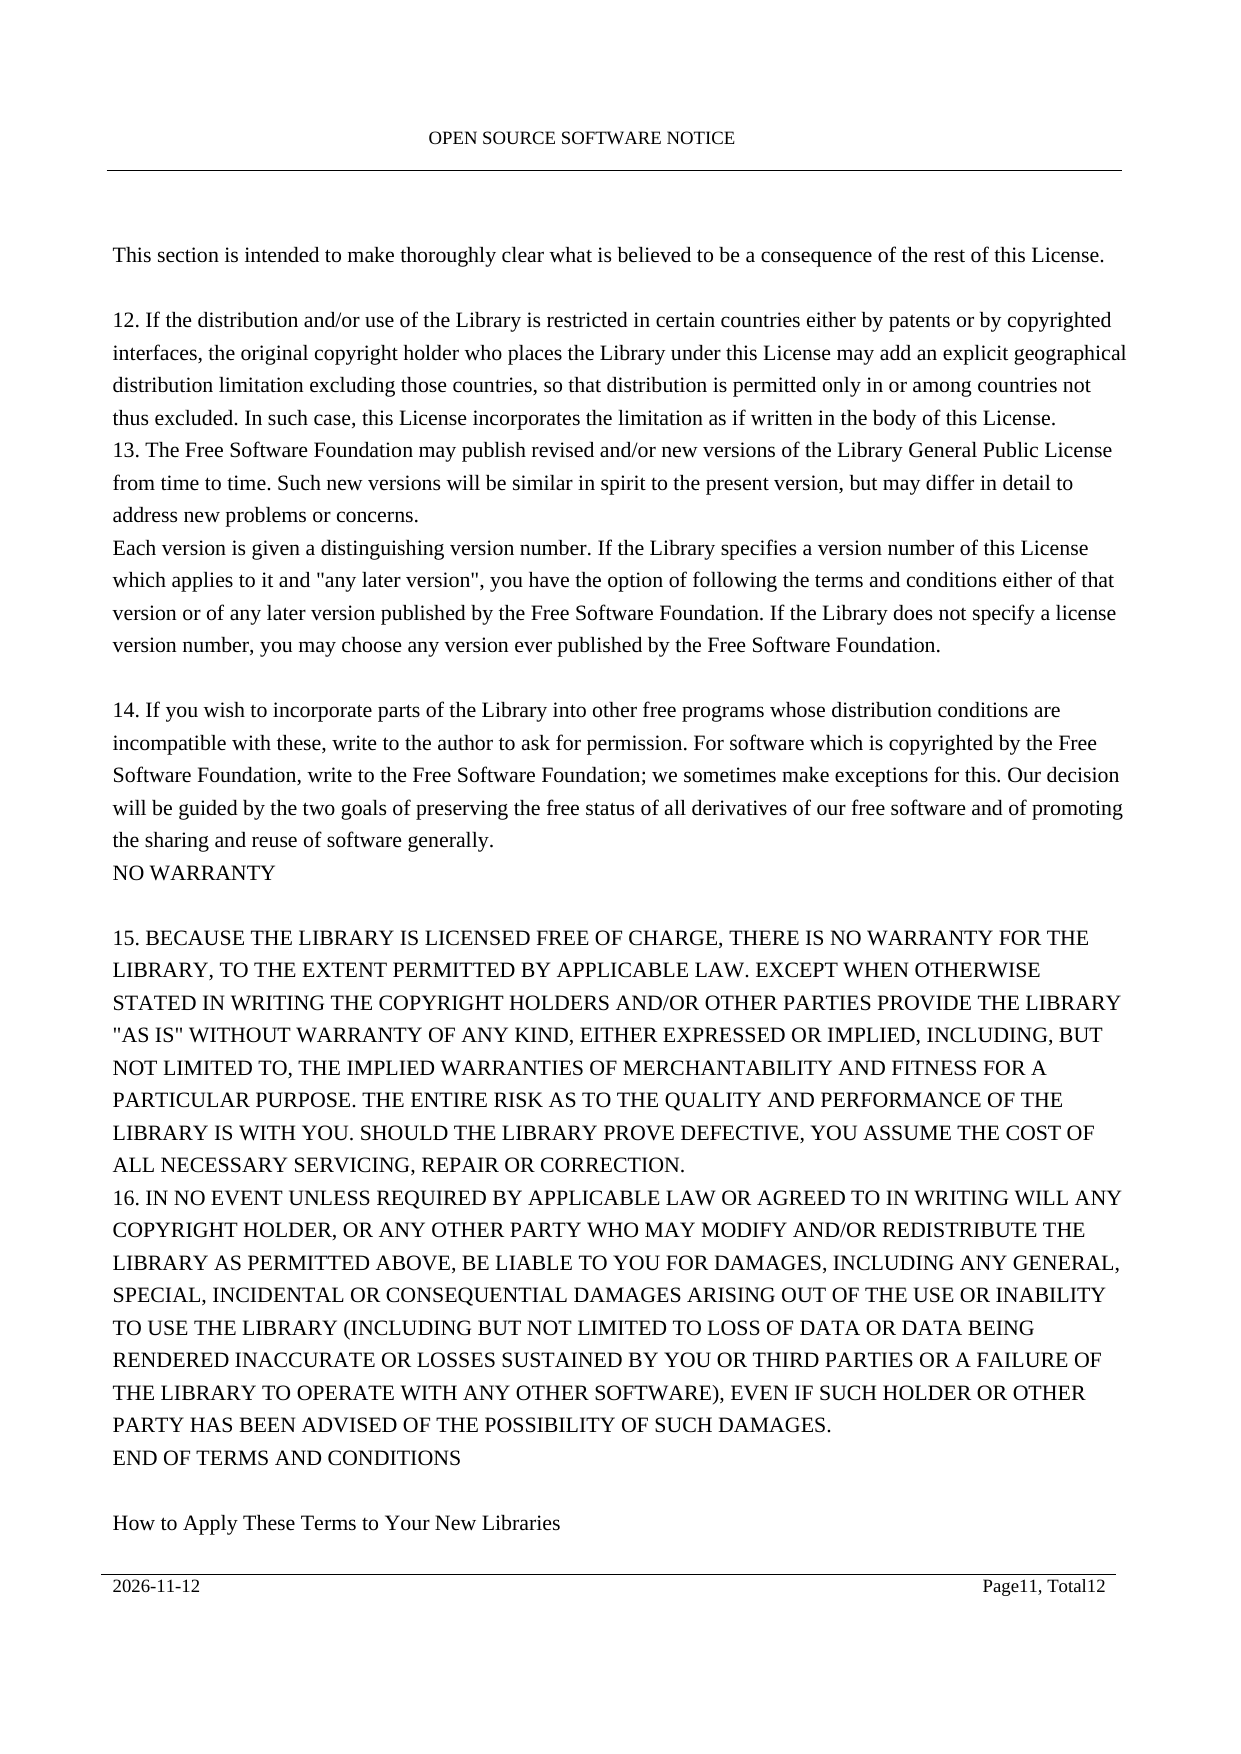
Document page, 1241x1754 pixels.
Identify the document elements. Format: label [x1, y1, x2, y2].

text [112, 206, 1128, 1539]
